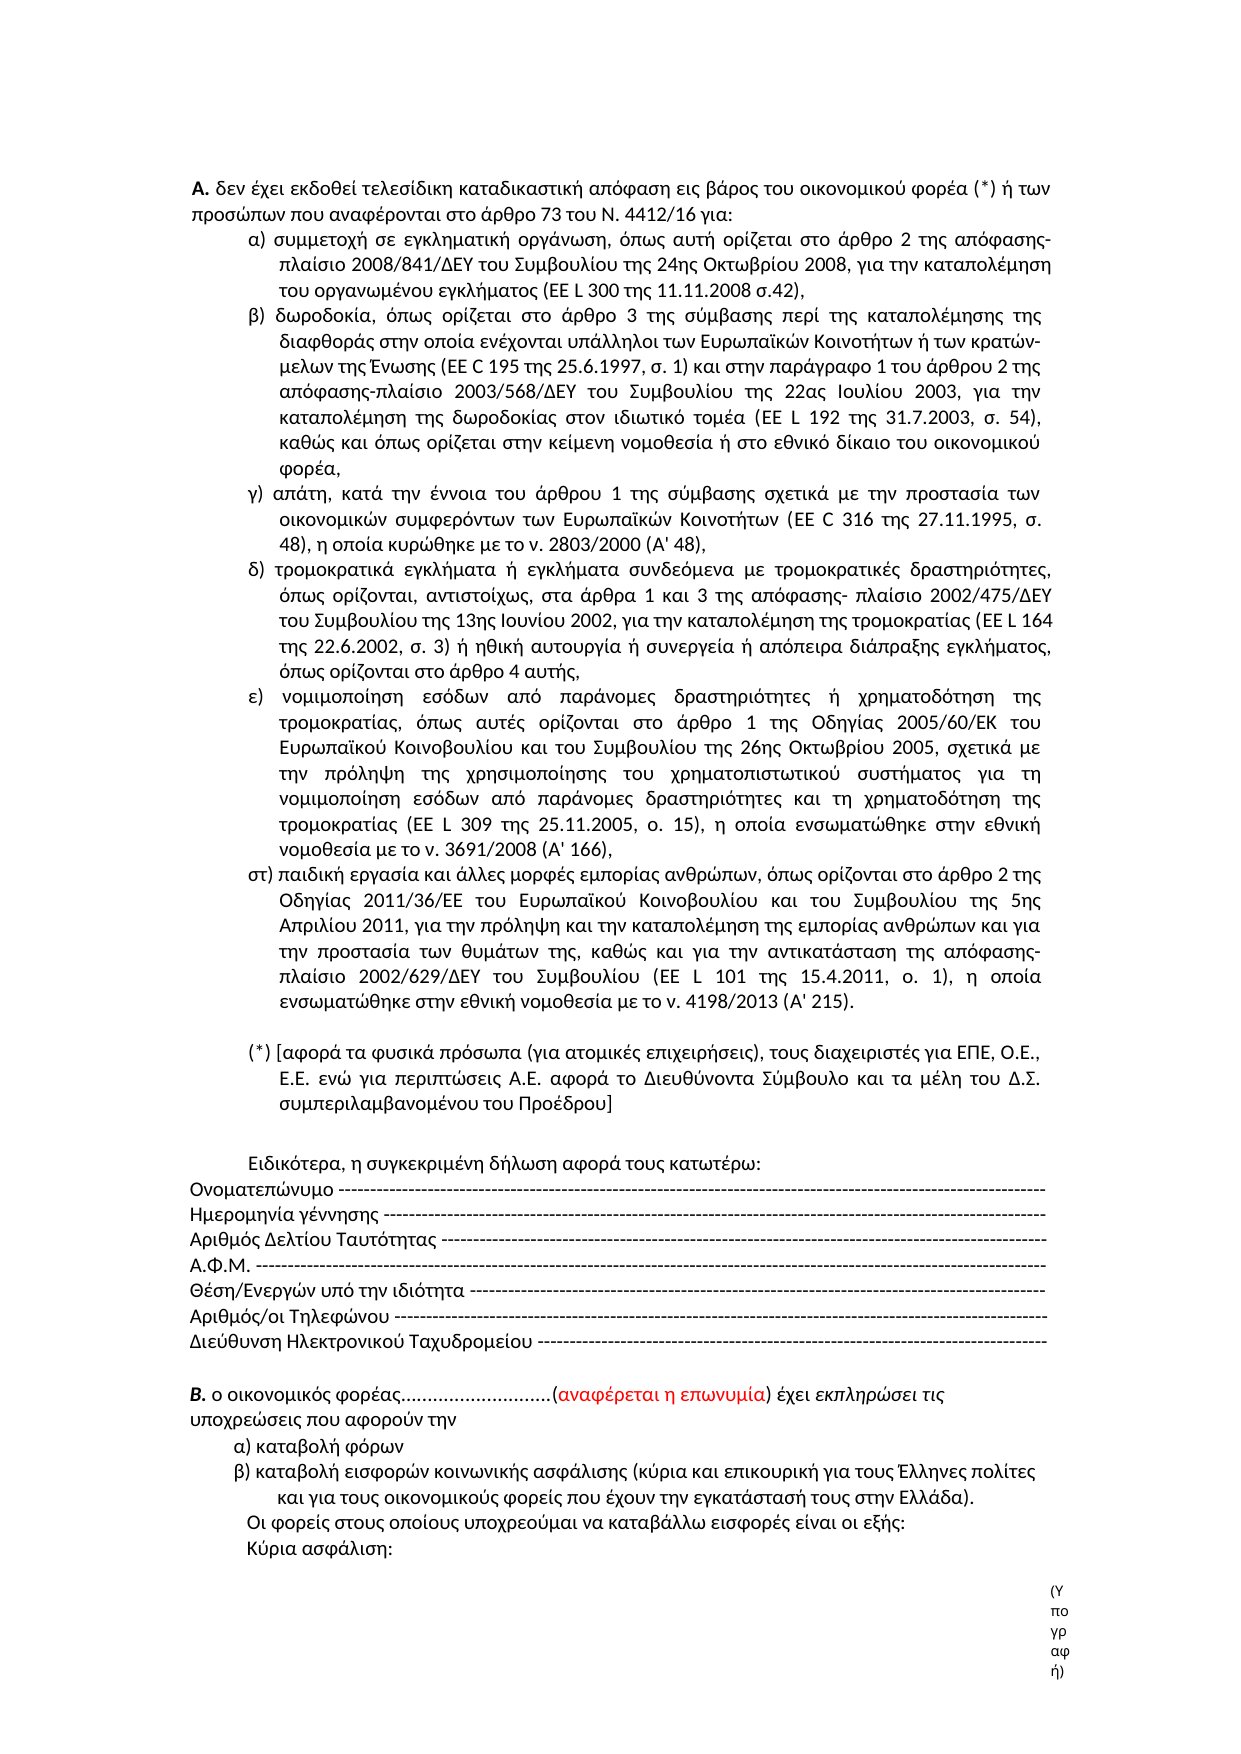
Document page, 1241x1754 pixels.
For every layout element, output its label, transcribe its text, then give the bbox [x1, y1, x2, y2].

text Ημερομηνία γέννησης [189, 1201, 1053, 1227]
text α) συμμετοχή σε εγκληματική οργάνωση, όπως αυτή ορίζεται στο άρθρο 2 της απόφασης-πλαίσιο 2008/841/ΔΕΥ του Συμβουλίου της 24ης Οκτωβρίου 2008, για την καταπολέμηση του οργανωμένου εγκλήματος (ΕΕ L 300 της 11.11.2008 σ.42), [248, 226, 1053, 302]
text Ονοματεπώνυμο [189, 1176, 1053, 1201]
text γ) απάτη, κατά την έννοια του άρθρου 1 της σύμβασης σχετικά με την προστασία των οικονομικών συμφερόντων των Ευρωπαϊκών Κοινοτήτων (EE C 316 της 27.11.1995, σ. 48), η οποία κυρώθηκε με το ν. 2803/2000 (A' 48), [248, 480, 1042, 557]
text Α. δεν έχει εκδοθεί τελεσίδικη καταδικαστική απόφαση εις βάρος του οικονομικού φορέα (*) ή των προσώπων που αναφέρονται στο άρθρο 73 του Ν. 4412/16 για: [192, 175, 1053, 226]
text Α.Φ.Μ. [189, 1252, 1053, 1277]
text Β. ο οικονομικός φορέας (αναφέρεται η επωνυμία) έχει εκπληρώσει τις υποχρεώσεις που αφορούν την [189, 1381, 1053, 1432]
text α) καταβολή φόρων [233, 1433, 1053, 1458]
text β) δωροδοκία, όπως ορίζεται στο άρθρο 3 της σύμβασης περί της καταπολέμησης της διαφθοράς στην οποία ενέχονται υπάλληλοι των Ευρωπαϊκών Κοινοτήτων ή των κρατών-μελων της Ένωσης (EE C 195 της 25.6.1997, σ. 1) και στην παράγραφο 1 του άρθρου 2 της απόφασης-πλαίσιο 2003/568/ΔΕΥ του Συμβουλίου της 22ας Ιουλίου 2003, για την καταπολέμηση της δωροδοκίας στον ιδιωτικό τομέα (EE L 192 της 31.7.2003, σ. 54), καθώς και όπως ορίζεται στην κείμενη νομοθεσία ή στο εθνικό δίκαιο του οικονομικού φορέα, [248, 302, 1042, 480]
text (*) [αφορά τα φυσικά πρόσωπα (για ατομικές επιχειρήσεις), τους διαχειριστές για ΕΠΕ, Ο.Ε., Ε.Ε. ενώ για περιπτώσεις Α.Ε. αφορά το Διευθύνοντα Σύμβουλο και τα μέλη του Δ.Σ. συμπεριλαμβανομένου του Προέδρου] [248, 1039, 1042, 1116]
text Διεύθυνση Ηλεκτρονικού Ταχυδρομείου [189, 1328, 1053, 1354]
text Κύρια ασφάλιση: [247, 1535, 1050, 1560]
text Θέση/Ενεργών υπό την ιδιότητα [189, 1277, 1053, 1303]
text Αριθμός/οι Τηλεφώνου [189, 1303, 1053, 1328]
text β) καταβολή εισφορών κοινωνικής ασφάλισης (κύρια και επικουρική για τους Έλληνες πολίτες και για τους οικονομικούς φορείς που έχουν την εγκατάστασή τους στην Ελλάδα). [233, 1458, 1051, 1509]
text δ) τρομοκρατικά εγκλήματα ή εγκλήματα συνδεόμενα με τρομοκρατικές δραστηριότητες, όπως ορίζονται, αντιστοίχως, στα άρθρα 1 και 3 της απόφασης- πλαίσιο 2002/475/ΔΕΥ του Συμβουλίου της 13ης Ιουνίου 2002, για την καταπολέμηση της τρομοκρατίας (EE L 164 της 22.6.2002, σ. 3) ή ηθική αυτουργία ή συνεργεία ή απόπειρα διάπραξης εγκλήματος, όπως ορίζονται στο άρθρο 4 αυτής, [248, 557, 1053, 684]
text Οι φορείς στους οποίους υποχρεούμαι να καταβάλλω εισφορές είναι οι εξής: [247, 1509, 1050, 1535]
text στ) παιδική εργασία και άλλες μορφές εμπορίας ανθρώπων, όπως ορίζονται στο άρθρο 2 της Οδηγίας 2011/36/ΕΕ του Ευρωπαϊκού Κοινοβουλίου και του Συμβουλίου της 5ης Απριλίου 2011, για την πρόληψη και την καταπολέμηση της εμπορίας ανθρώπων και για την προστασία των θυμάτων της, καθώς και για την αντικατάσταση της απόφασης-πλαίσιο 2002/629/ΔΕΥ του Συμβουλίου (EE L 101 της 15.4.2011, ο. 1), η οποία ενσωματώθηκε στην εθνική νομοθεσία με το ν. 4198/2013 (A' 215). [248, 862, 1042, 1014]
text ε) νομιμοποίηση εσόδων από παράνομες δραστηριότητες ή χρηματοδότηση της τρομοκρατίας, όπως αυτές ορίζονται στο άρθρο 1 της Οδηγίας 2005/60/ΕΚ του Ευρωπαϊκού Κοινοβουλίου και του Συμβουλίου της 26ης Οκτωβρίου 2005, σχετικά με την πρόληψη της χρησιμοποίησης του χρηματοπιστωτικού συστήματος για τη νομιμοποίηση εσόδων από παράνομες δραστηριότητες και τη χρηματοδότηση της τρομοκρατίας (EE L 309 της 25.11.2005, ο. 15), η οποία ενσωματώθηκε στην εθνική νομοθεσία με το ν. 3691/2008 (A' 166), [248, 684, 1042, 862]
text Αριθμός Δελτίου Ταυτότητας [189, 1227, 1053, 1252]
text Ειδικότερα, η συγκεκριμένη δήλωση αφορά τους κατωτέρω: [248, 1150, 1053, 1176]
